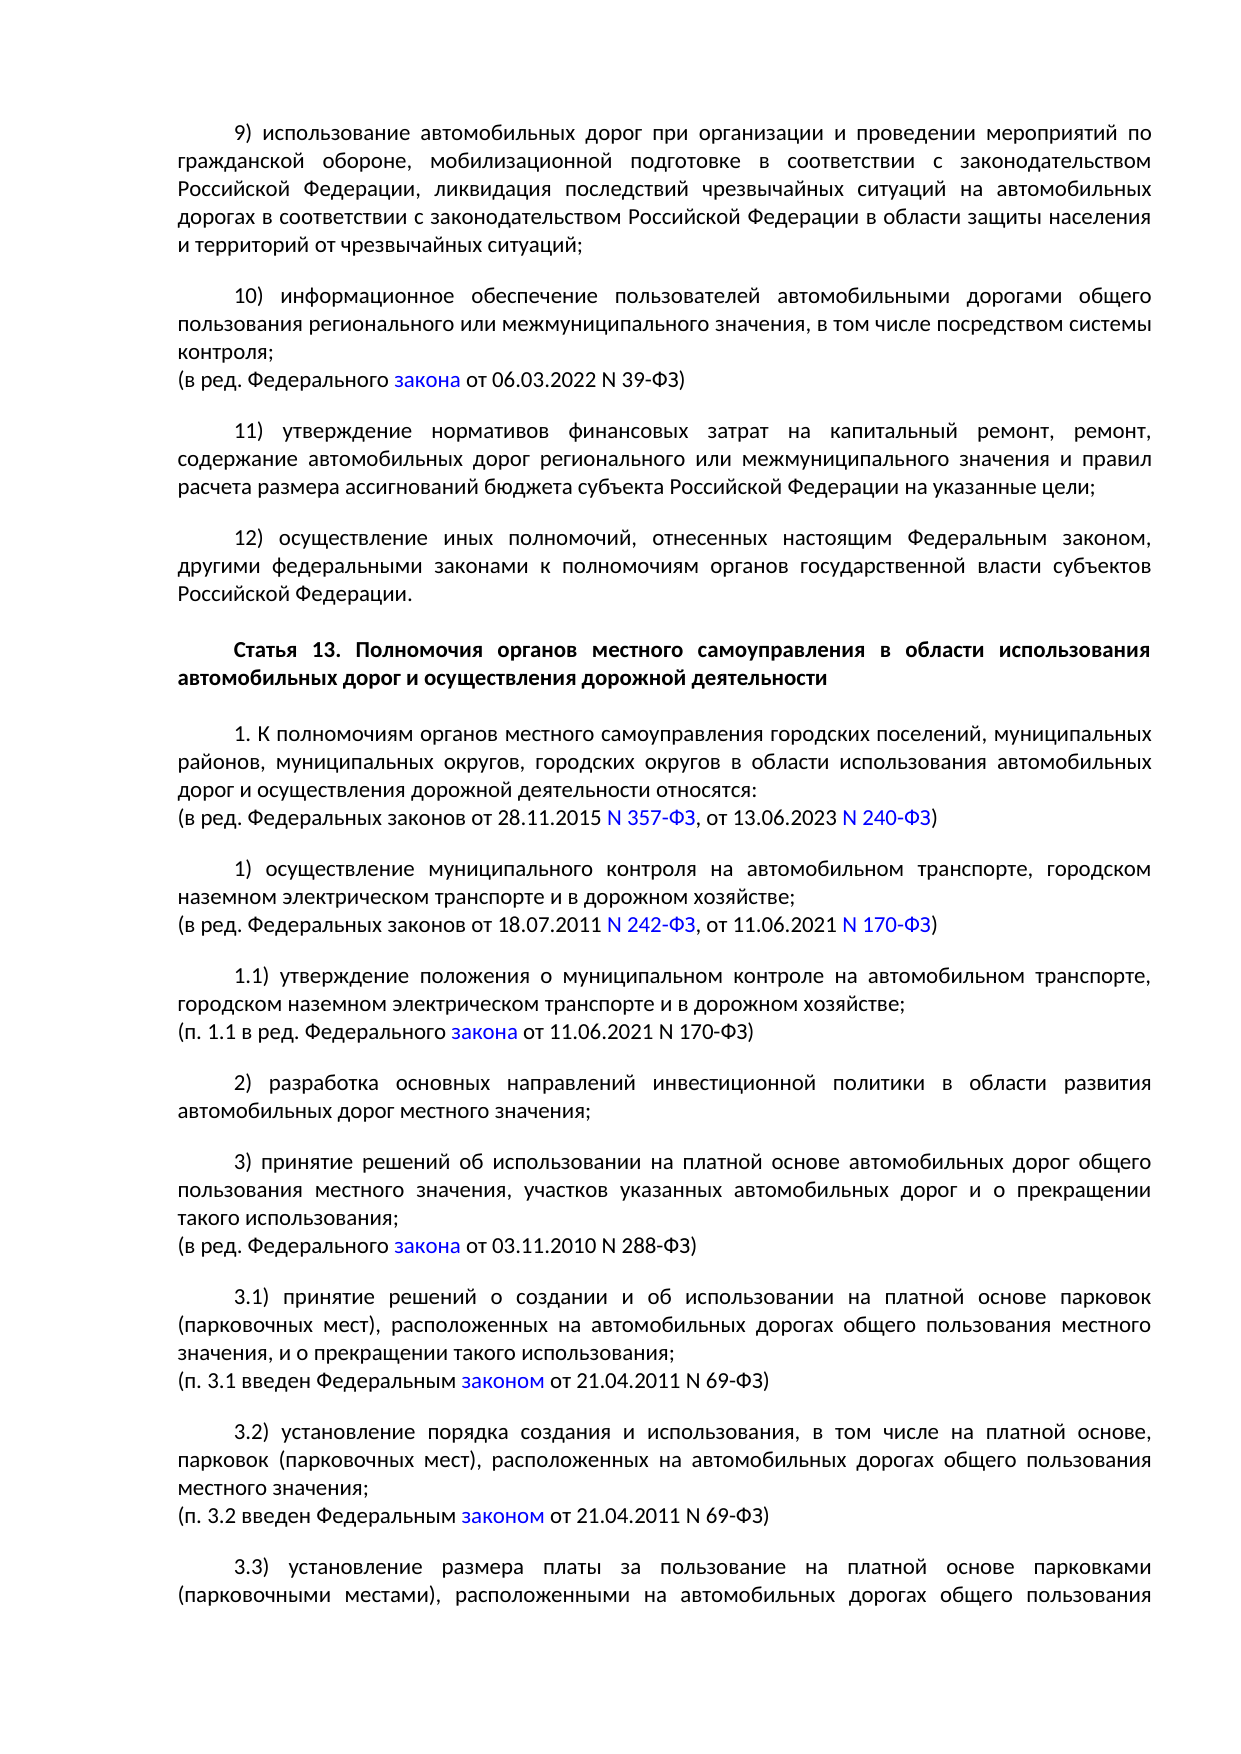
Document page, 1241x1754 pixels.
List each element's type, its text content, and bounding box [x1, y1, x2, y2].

text 3.2) установление порядка создания и использования, в том числе на платной основе, парковок (парковочных мест), расположенных на автомобильных дорогах общего пользования местного значения; [177, 1417, 1152, 1501]
text 12) осуществление иных полномочий, отнесенных настоящим Федеральным законом, другими федеральными законами к полномочиям органов государственной власти субъектов Российской Федерации. [177, 523, 1152, 607]
text 11) утверждение нормативов финансовых затрат на капитальный ремонт, ремонт, содержание автомобильных дорог регионального или межмуниципального значения и правил расчета размера ассигнований бюджета субъекта Российской Федерации на указанные цели; [177, 416, 1152, 500]
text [177, 1552, 1152, 1608]
text (п. 3.2 введен Федеральным законом от 21.04.2011 N 69-ФЗ) [177, 1501, 1152, 1529]
text (п. 1.1 в ред. Федерального закона от 11.06.2021 N 170-ФЗ) [177, 1017, 1152, 1045]
text (в ред. Федеральных законов от 28.11.2015 N 357-ФЗ, от 13.06.2023 N 240-ФЗ) [177, 803, 1152, 831]
text 3.1) принятие решений о создании и об использовании на платной основе парковок (парковочных мест), расположенных на автомобильных дорогах общего пользования местного значения, и о прекращении такого использования; [177, 1282, 1152, 1366]
text 1.1) утверждение положения о муниципальном контроле на автомобильном транспорте, городском наземном электрическом транспорте и в дорожном хозяйстве; [177, 961, 1152, 1017]
text 1) осуществление муниципального контроля на автомобильном транспорте, городском наземном электрическом транспорте и в дорожном хозяйстве; [177, 854, 1152, 910]
text 10) информационное обеспечение пользователей автомобильными дорогами общего пользования регионального или межмуниципального значения, в том числе посредством системы контроля; [177, 281, 1152, 365]
text (в ред. Федерального закона от 03.11.2010 N 288-ФЗ) [177, 1231, 1152, 1259]
text (в ред. Федеральных законов от 18.07.2011 N 242-ФЗ, от 11.06.2021 N 170-ФЗ) [177, 910, 1152, 938]
text 1. К полномочиям органов местного самоуправления городских поселений, муниципальных районов, муниципальных округов, городских округов в области использования автомобильных дорог и осуществления дорожной деятельности относятся: [177, 719, 1152, 803]
text (п. 3.1 введен Федеральным законом от 21.04.2011 N 69-ФЗ) [177, 1366, 1152, 1394]
text (в ред. Федерального закона от 06.03.2022 N 39-ФЗ) [177, 365, 1152, 393]
text 2) разработка основных направлений инвестиционной политики в области развития автомобильных дорог местного значения; [177, 1068, 1152, 1124]
text 3) принятие решений об использовании на платной основе автомобильных дорог общего пользования местного значения, участков указанных автомобильных дорог и о прекращении такого использования; [177, 1147, 1152, 1231]
text 9) использование автомобильных дорог при организации и проведении мероприятий по гражданской обороне, мобилизационной подготовке в соответствии с законодательством Российской Федерации, ликвидация последствий чрезвычайных ситуаций на автомобильных дорогах в соответствии с законодательством Российской Федерации в области защиты населения и территорий от чрезвычайных ситуаций; [177, 118, 1152, 258]
title Статья 13. Полномочия органов местного самоуправления в области использования автомобильных дорог и осуществления дорожной деятельности [177, 635, 1152, 691]
